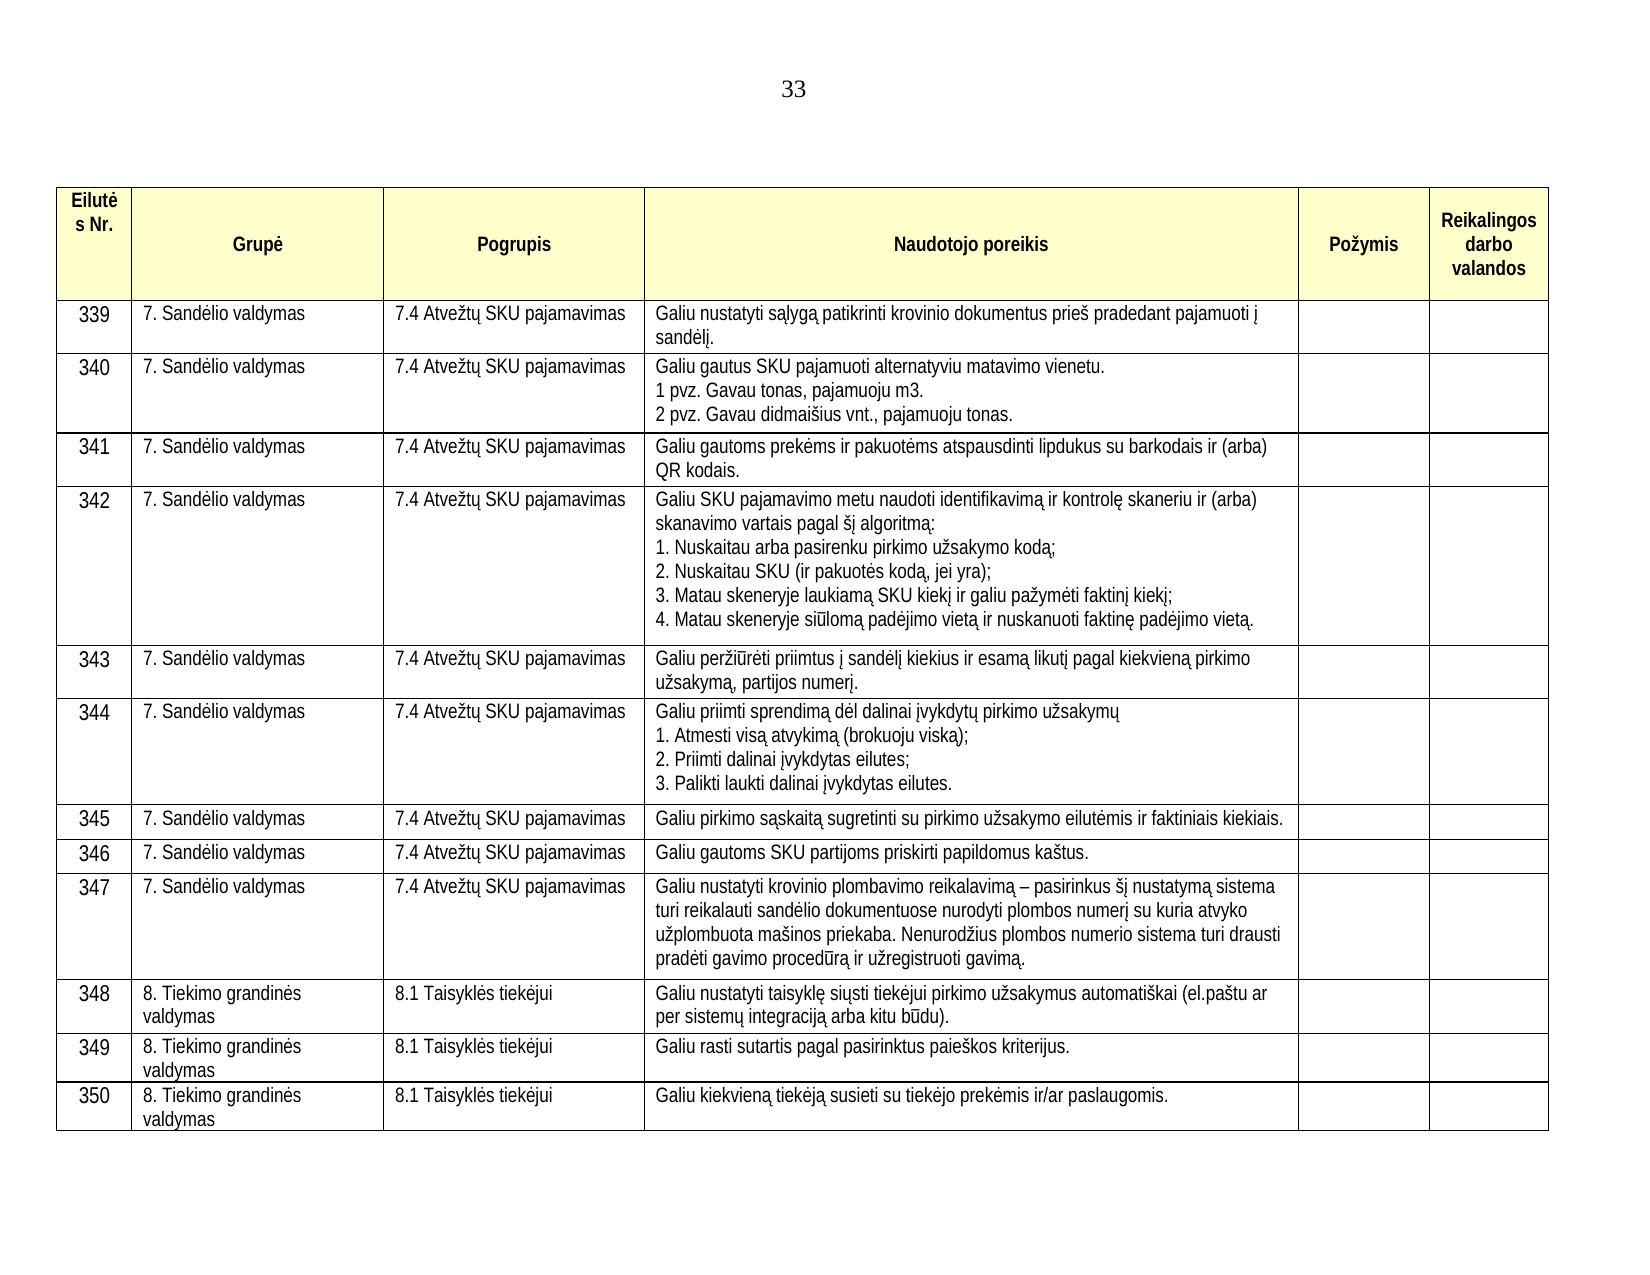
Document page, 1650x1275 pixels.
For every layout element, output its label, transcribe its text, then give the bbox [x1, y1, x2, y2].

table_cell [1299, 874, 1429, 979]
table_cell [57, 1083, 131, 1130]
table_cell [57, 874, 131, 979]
table_header Požymis [1299, 188, 1429, 300]
table_cell [1299, 354, 1429, 432]
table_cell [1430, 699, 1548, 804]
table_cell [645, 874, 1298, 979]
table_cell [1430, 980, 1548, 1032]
table_cell 7. Sandėlio valdymas [132, 434, 383, 486]
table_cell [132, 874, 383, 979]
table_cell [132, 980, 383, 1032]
table_cell 7. Sandėlio valdymas [132, 354, 383, 432]
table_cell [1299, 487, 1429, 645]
table_cell Galiu nustatyti sąlygą patikrinti krovinio dokumentus prieš pradedant pajamuoti į sandėlį. [645, 301, 1298, 353]
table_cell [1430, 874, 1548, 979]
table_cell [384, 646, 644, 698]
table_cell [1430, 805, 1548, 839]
table_cell 7.4 Atvežtų SKU pajamavimas [384, 301, 644, 353]
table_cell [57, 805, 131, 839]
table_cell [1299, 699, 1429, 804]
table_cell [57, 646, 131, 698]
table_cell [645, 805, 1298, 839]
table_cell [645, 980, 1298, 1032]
table_cell Galiu gautoms prekėms ir pakuotėms atspausdinti lipdukus su barkodais ir (arba) QR kodais. [645, 434, 1298, 486]
table_cell [1299, 301, 1429, 353]
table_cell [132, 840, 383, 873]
table_header Eilutės Nr. [57, 188, 131, 300]
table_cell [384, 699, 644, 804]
table_cell [1430, 301, 1548, 353]
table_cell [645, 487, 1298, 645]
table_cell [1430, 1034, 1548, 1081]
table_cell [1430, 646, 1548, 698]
table_header Naudotojo poreikis [645, 188, 1298, 300]
table_cell [1299, 434, 1429, 486]
table_cell [1430, 354, 1548, 432]
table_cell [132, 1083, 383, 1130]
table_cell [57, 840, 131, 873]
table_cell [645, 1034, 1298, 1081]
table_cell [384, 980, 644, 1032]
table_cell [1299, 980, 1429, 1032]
table_header Grupė [132, 188, 383, 300]
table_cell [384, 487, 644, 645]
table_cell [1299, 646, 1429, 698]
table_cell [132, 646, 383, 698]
table_cell [1430, 434, 1548, 486]
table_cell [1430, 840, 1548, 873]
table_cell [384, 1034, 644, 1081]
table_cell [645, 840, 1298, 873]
table_header Pogrupis [384, 188, 644, 300]
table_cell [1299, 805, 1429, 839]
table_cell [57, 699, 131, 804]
table_cell 342 [57, 487, 131, 645]
table_cell 7.4 Atvežtų SKU pajamavimas [384, 434, 644, 486]
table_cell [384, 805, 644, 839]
table_header Reikalingos darbo valandos [1430, 188, 1548, 300]
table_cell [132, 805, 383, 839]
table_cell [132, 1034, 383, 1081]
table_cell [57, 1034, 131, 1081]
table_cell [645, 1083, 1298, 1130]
table_cell 340 [57, 354, 131, 432]
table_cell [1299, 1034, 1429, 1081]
table_cell Galiu gautus SKU pajamuoti alternatyviu matavimo vienetu. 1 pvz. Gavau tonas, pajamuoju m3. 2 pvz. Gavau didmaišius vnt., pajamuoju tonas. [645, 354, 1298, 432]
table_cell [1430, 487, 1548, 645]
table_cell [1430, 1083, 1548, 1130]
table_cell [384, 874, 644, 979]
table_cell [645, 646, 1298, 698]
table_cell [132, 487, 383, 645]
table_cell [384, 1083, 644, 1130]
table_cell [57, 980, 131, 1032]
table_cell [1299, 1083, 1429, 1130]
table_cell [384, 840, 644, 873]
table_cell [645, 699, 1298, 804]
table_cell 339 [57, 301, 131, 353]
table_cell 7. Sandėlio valdymas [132, 301, 383, 353]
table_cell 341 [57, 434, 131, 486]
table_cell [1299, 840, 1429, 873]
table_cell 7.4 Atvežtų SKU pajamavimas [384, 354, 644, 432]
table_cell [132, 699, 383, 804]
